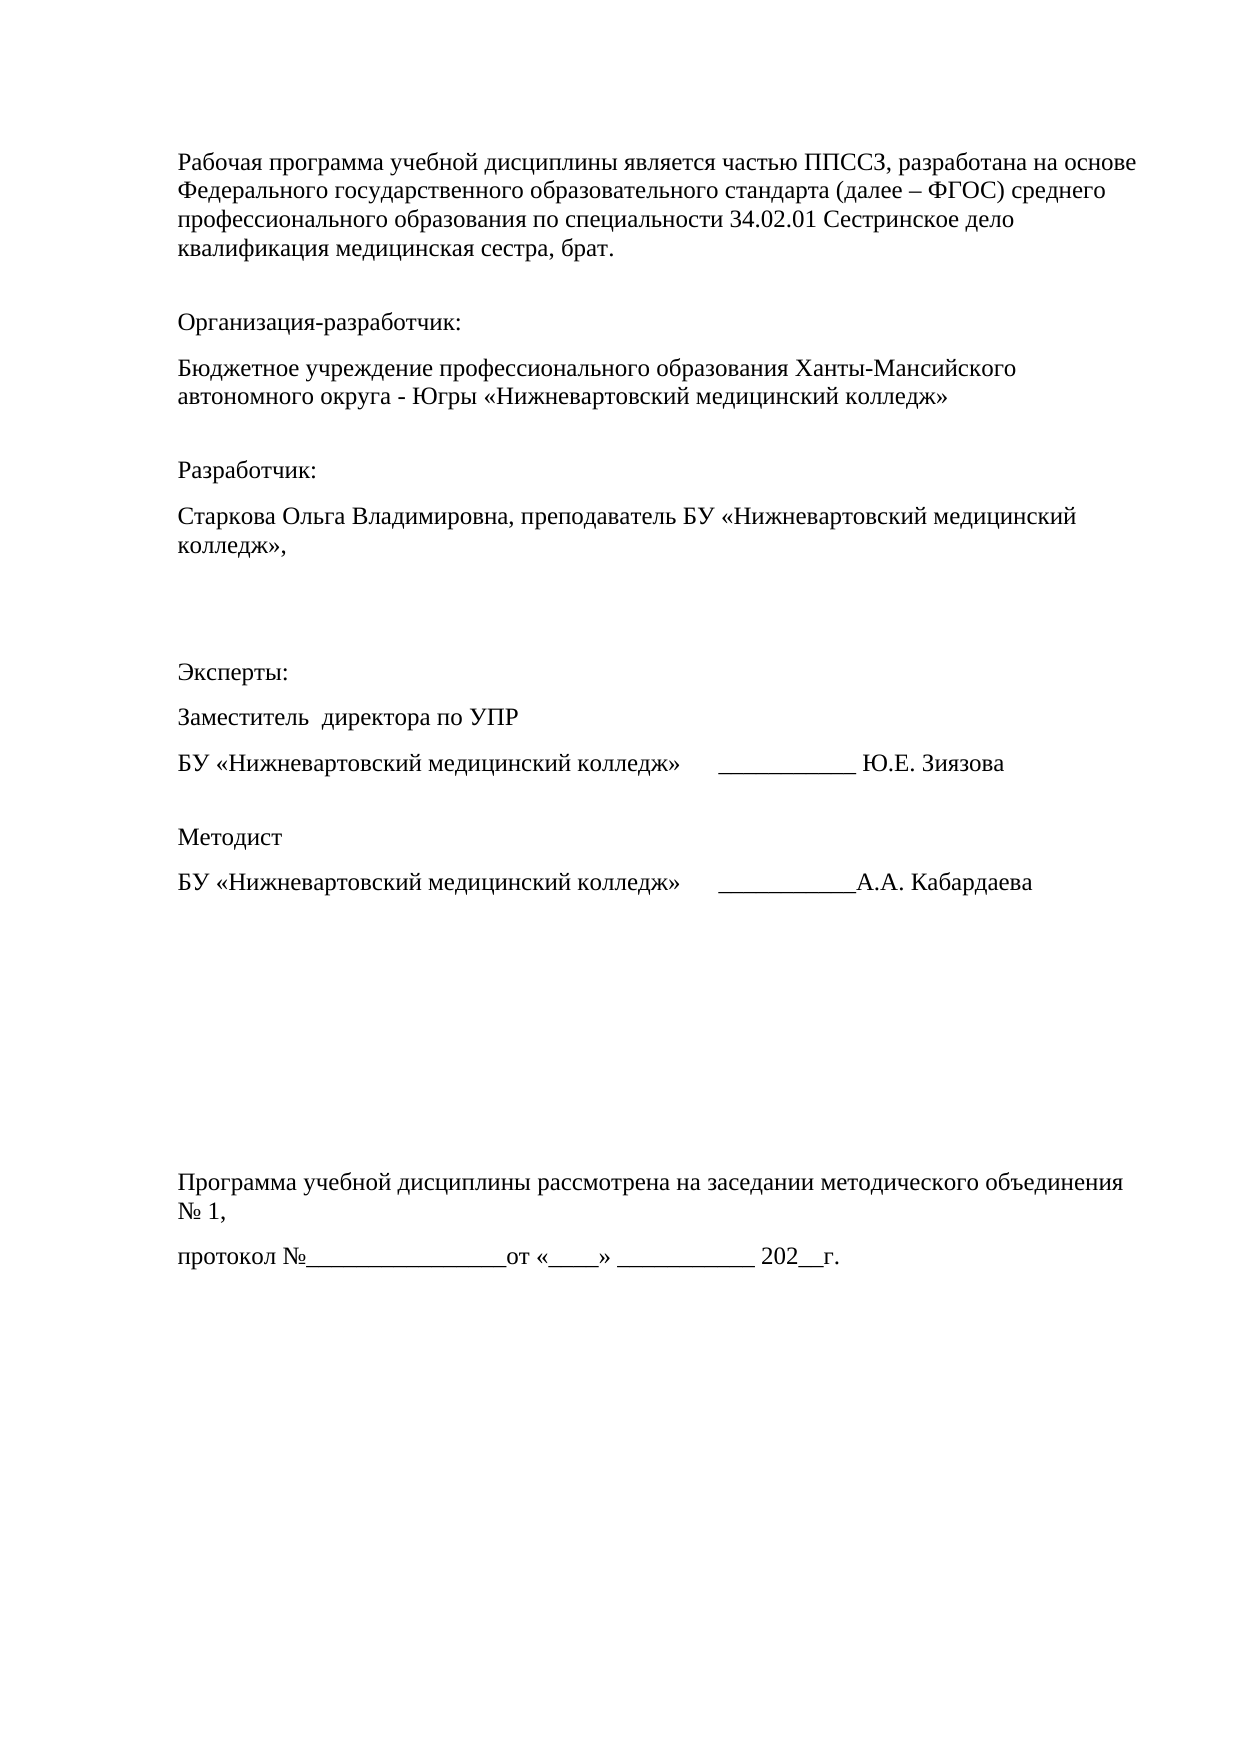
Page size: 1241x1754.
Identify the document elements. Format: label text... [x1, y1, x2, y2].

text Организация-разработчик: [177, 307, 1152, 336]
text Эксперты: [177, 657, 1152, 686]
text протокол №________________от «____» ___________ 202__г. [177, 1241, 1152, 1270]
text Старкова Ольга Владимировна, преподаватель БУ «Нижневартовский медицинский колледж», [177, 501, 1152, 558]
text БУ «Нижневартовский медицинский колледж» ___________А.А. Кабардаева [177, 867, 1152, 896]
text Программа учебной дисциплины рассмотрена на заседании методического объединения № 1, [177, 1167, 1152, 1224]
text Заместитель директора по УПР [177, 702, 1152, 731]
text БУ «Нижневартовский медицинский колледж» ___________ Ю.Е. Зиязова [177, 748, 1152, 777]
text квалификация медицинская сестра, брат. [177, 233, 1152, 262]
text Рабочая программа учебной дисциплины является частью ППССЗ, разработана на основе Федерального государственного образовательного стандарта (далее – ФГОС) среднего профессионального образования по специальности 34.02.01 Сестринское дело [177, 147, 1152, 233]
text Разработчик: [177, 456, 1152, 484]
text Методист [177, 822, 1152, 851]
text Бюджетное учреждение профессионального образования Ханты-Мансийского автономного округа - Югры «Нижневартовский медицинский колледж» [177, 353, 1152, 410]
